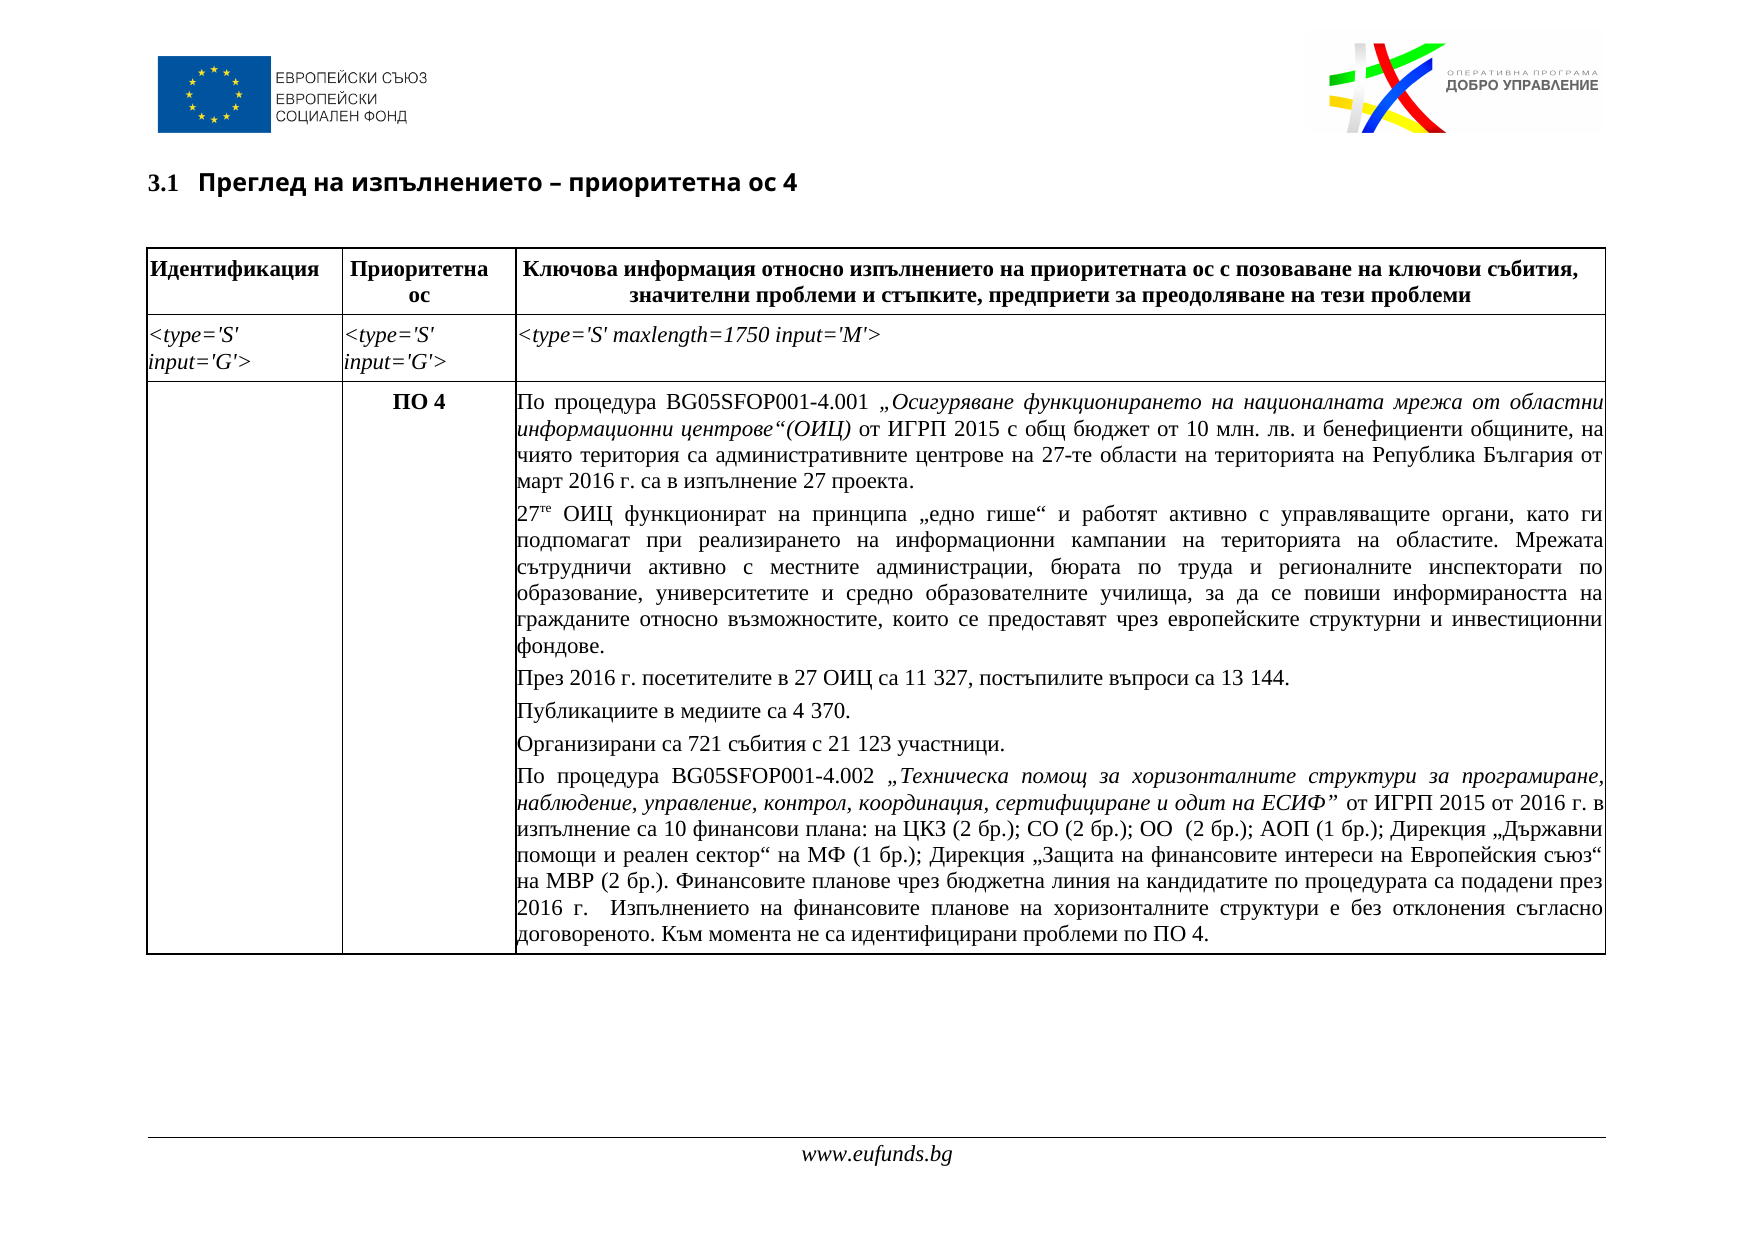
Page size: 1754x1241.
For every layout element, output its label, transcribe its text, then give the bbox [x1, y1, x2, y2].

subtitle 3.1 Преглед на изпълнението – приоритетна ос 4 [148, 165, 1606, 199]
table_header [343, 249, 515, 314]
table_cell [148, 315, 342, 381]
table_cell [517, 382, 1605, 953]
picture [1306, 28, 1605, 133]
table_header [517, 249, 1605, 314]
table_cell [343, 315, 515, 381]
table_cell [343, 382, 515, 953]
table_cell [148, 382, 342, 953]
picture [157, 56, 427, 133]
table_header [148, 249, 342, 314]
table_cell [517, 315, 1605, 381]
